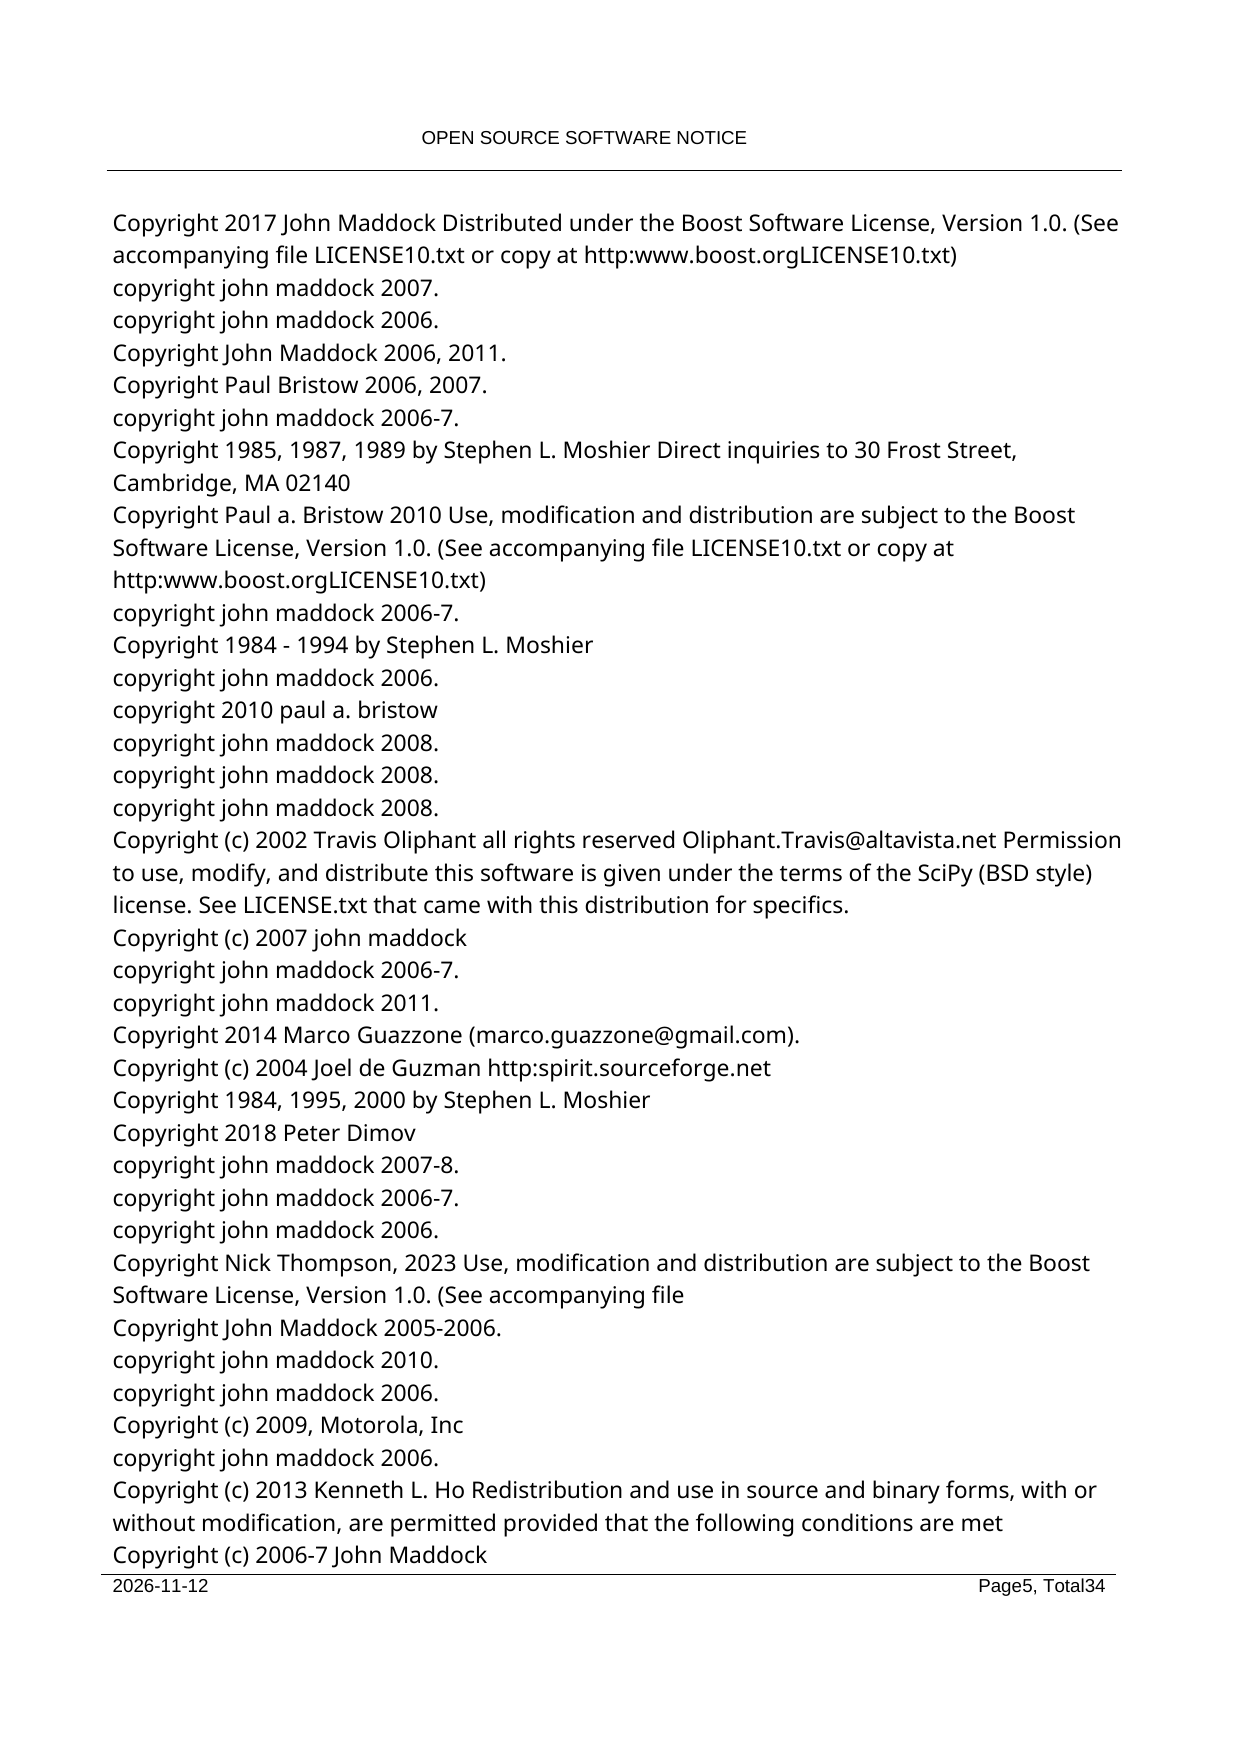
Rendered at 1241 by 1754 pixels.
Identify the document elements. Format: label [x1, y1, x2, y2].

text [112, 206, 1128, 1571]
